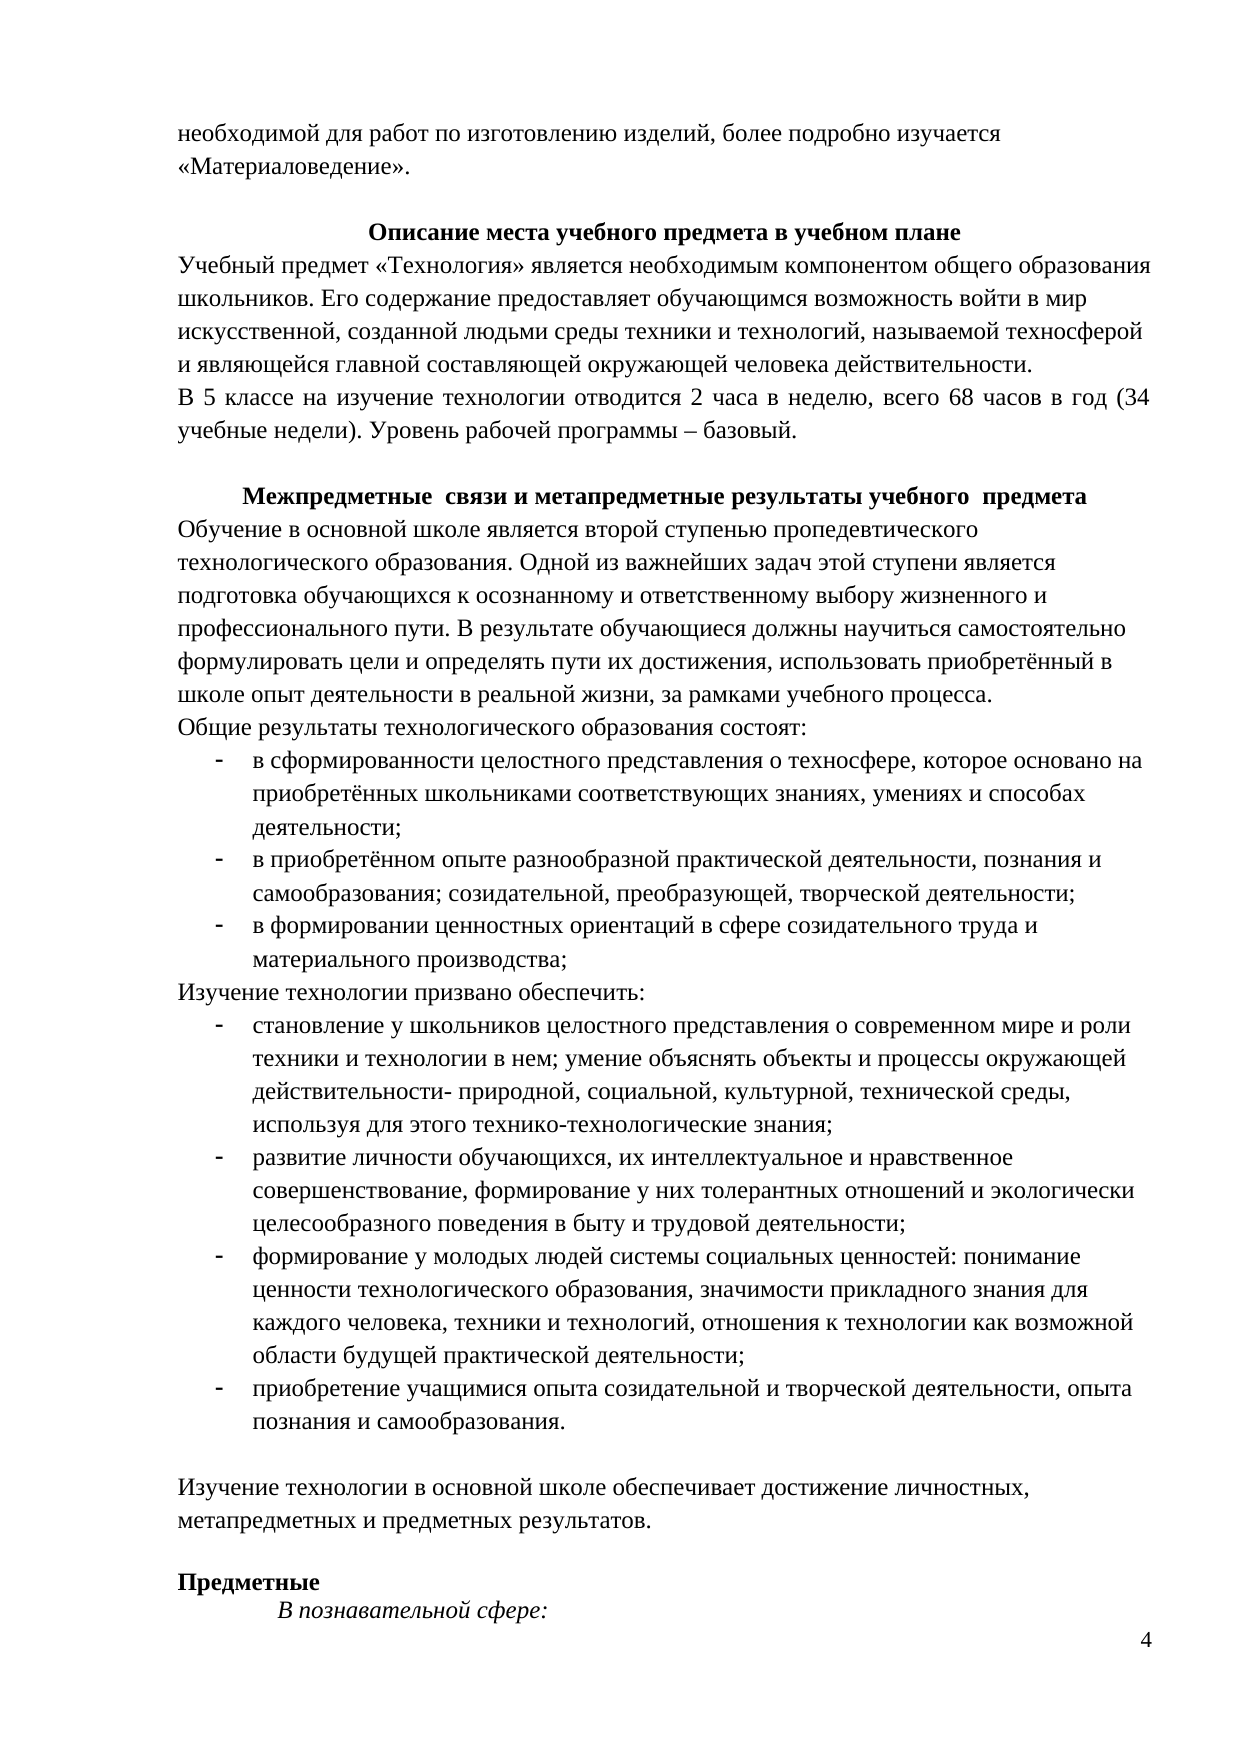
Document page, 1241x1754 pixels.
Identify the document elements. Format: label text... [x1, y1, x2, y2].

list формирование у молодых людей системы социальных ценностей: понимание ценности технологического образования, значимости прикладного знания для каждого человека, техники и технологий, отношения к технологии как возможной области будущей практической деятельности; [215, 1241, 1152, 1369]
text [177, 118, 1152, 180]
text В 5 классе на изучение технологии отводится 2 часа в неделю, всего 68 часов в год (34 учебные недели). Уровень рабочей программы – базовый. [177, 382, 1152, 444]
text Предметные [177, 1567, 1152, 1596]
text Описание места учебного предмета в учебном плане [177, 217, 1152, 246]
list развитие личности обучающихся, их интеллектуальное и нравственное совершенствование, формирование у них толерантных отношений и экологически целесообразного поведения в быту и трудовой деятельности; [215, 1142, 1152, 1237]
text Учебный предмет «Технология» является необходимым компонентом общего образования школьников. Его содержание предоставляет обучающимся возможность войти в мир искусственной, созданной людьми среды техники и технологий, называемой техносферой и являющейся главной составляющей окружающей человека действительности. [177, 250, 1152, 378]
text Изучение технологии призвано обеспечить: [177, 977, 1152, 1005]
text Изучение технологии в основной школе обеспечивает достижение личностных, метапредметных и предметных результатов. [177, 1472, 1152, 1534]
text Общие результаты технологического образования состоят: [177, 712, 1152, 741]
list в приобретённом опыте разнообразной практической деятельности, познания и самообразования; созидательной, преобразующей, творческой деятельности; [215, 844, 1152, 906]
list в сформированности целостного представления о техносфере, которое основано на приобретённых школьниками соответствующих знаниях, умениях и способах деятельности; [215, 746, 1152, 840]
text В познавательной сфере: [277, 1596, 1152, 1624]
text Обучение в основной школе является второй ступенью пропедевтического технологического образования. Одной из важнейших задач этой ступени является подготовка обучающихся к осознанному и ответственному выбору жизненного и профессионального пути. В результате обучающиеся должны научиться самостоятельно формулировать цели и определять пути их достижения, использовать приобретённый в школе опыт деятельности в реальной жизни, за рамками учебного процесса. [177, 514, 1152, 708]
list в формировании ценностных ориентаций в сфере созидательного труда и материального производства; [215, 911, 1152, 972]
text Межпредметные связи и метапредметные результаты учебного предмета [177, 481, 1152, 510]
list приобретение учащимися опыта созидательной и творческой деятельности, опыта познания и самообразования. [215, 1373, 1152, 1435]
list становление у школьников целостного представления о современном мире и роли техники и технологии в нем; умение объяснять объекты и процессы окружающей действительности- природной, социальной, культурной, технической среды, используя для этого технико-технологические знания; [215, 1010, 1152, 1137]
